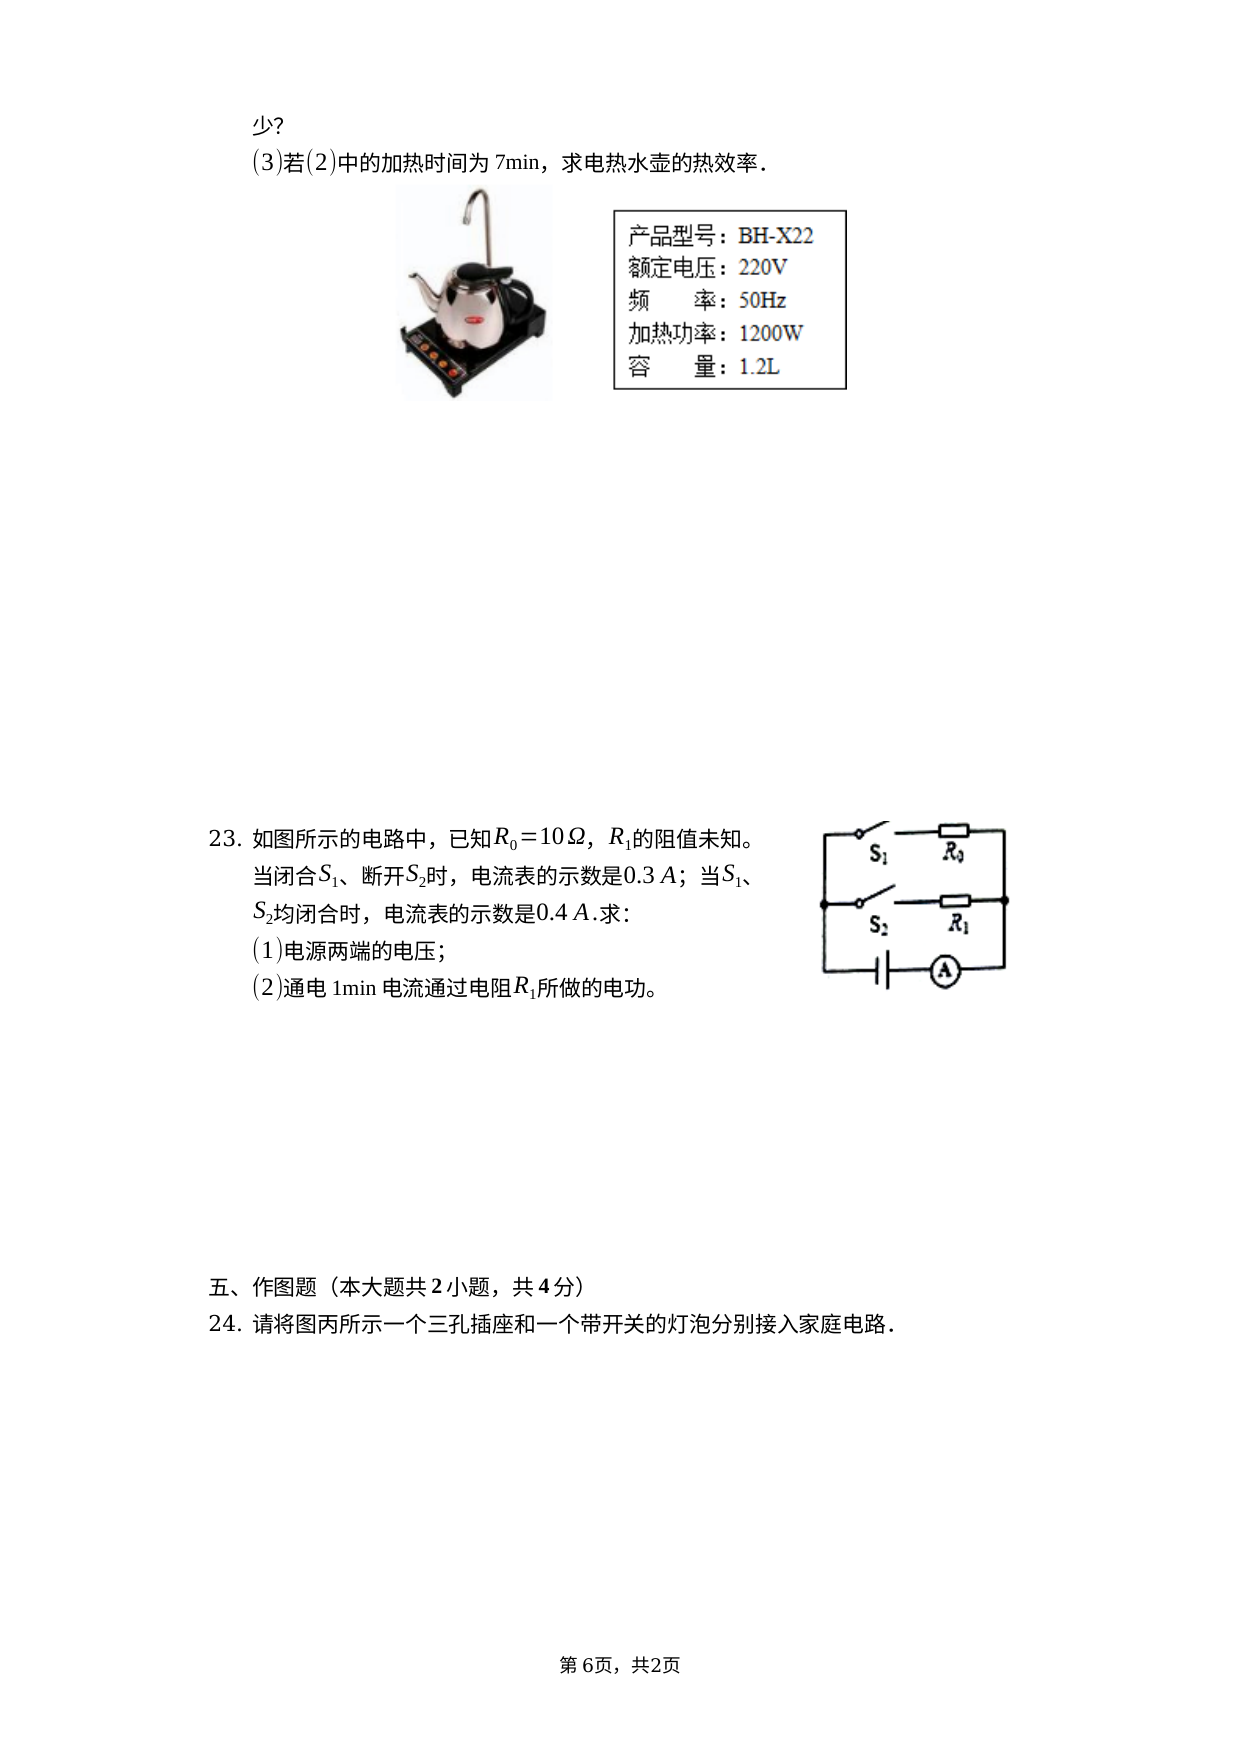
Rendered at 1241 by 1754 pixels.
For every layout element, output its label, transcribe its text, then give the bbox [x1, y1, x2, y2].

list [208, 108, 1032, 178]
picture [393, 182, 847, 401]
list 如图所示的电路中，已知，的阻值未知。当闭合、断开时，电流表的示数是；当、均闭合时，电流表的示数是求： 电源两端的电压； 通电1min电流通过电阻所做的电功。 [208, 822, 1032, 1264]
picture [814, 821, 1014, 996]
list 五、作图题（本大题共2小题，共4分） [208, 1269, 1032, 1302]
list 请将图丙所示一个三孔插座和一个带开关的灯泡分别接入家庭电路． [208, 1306, 1032, 1376]
